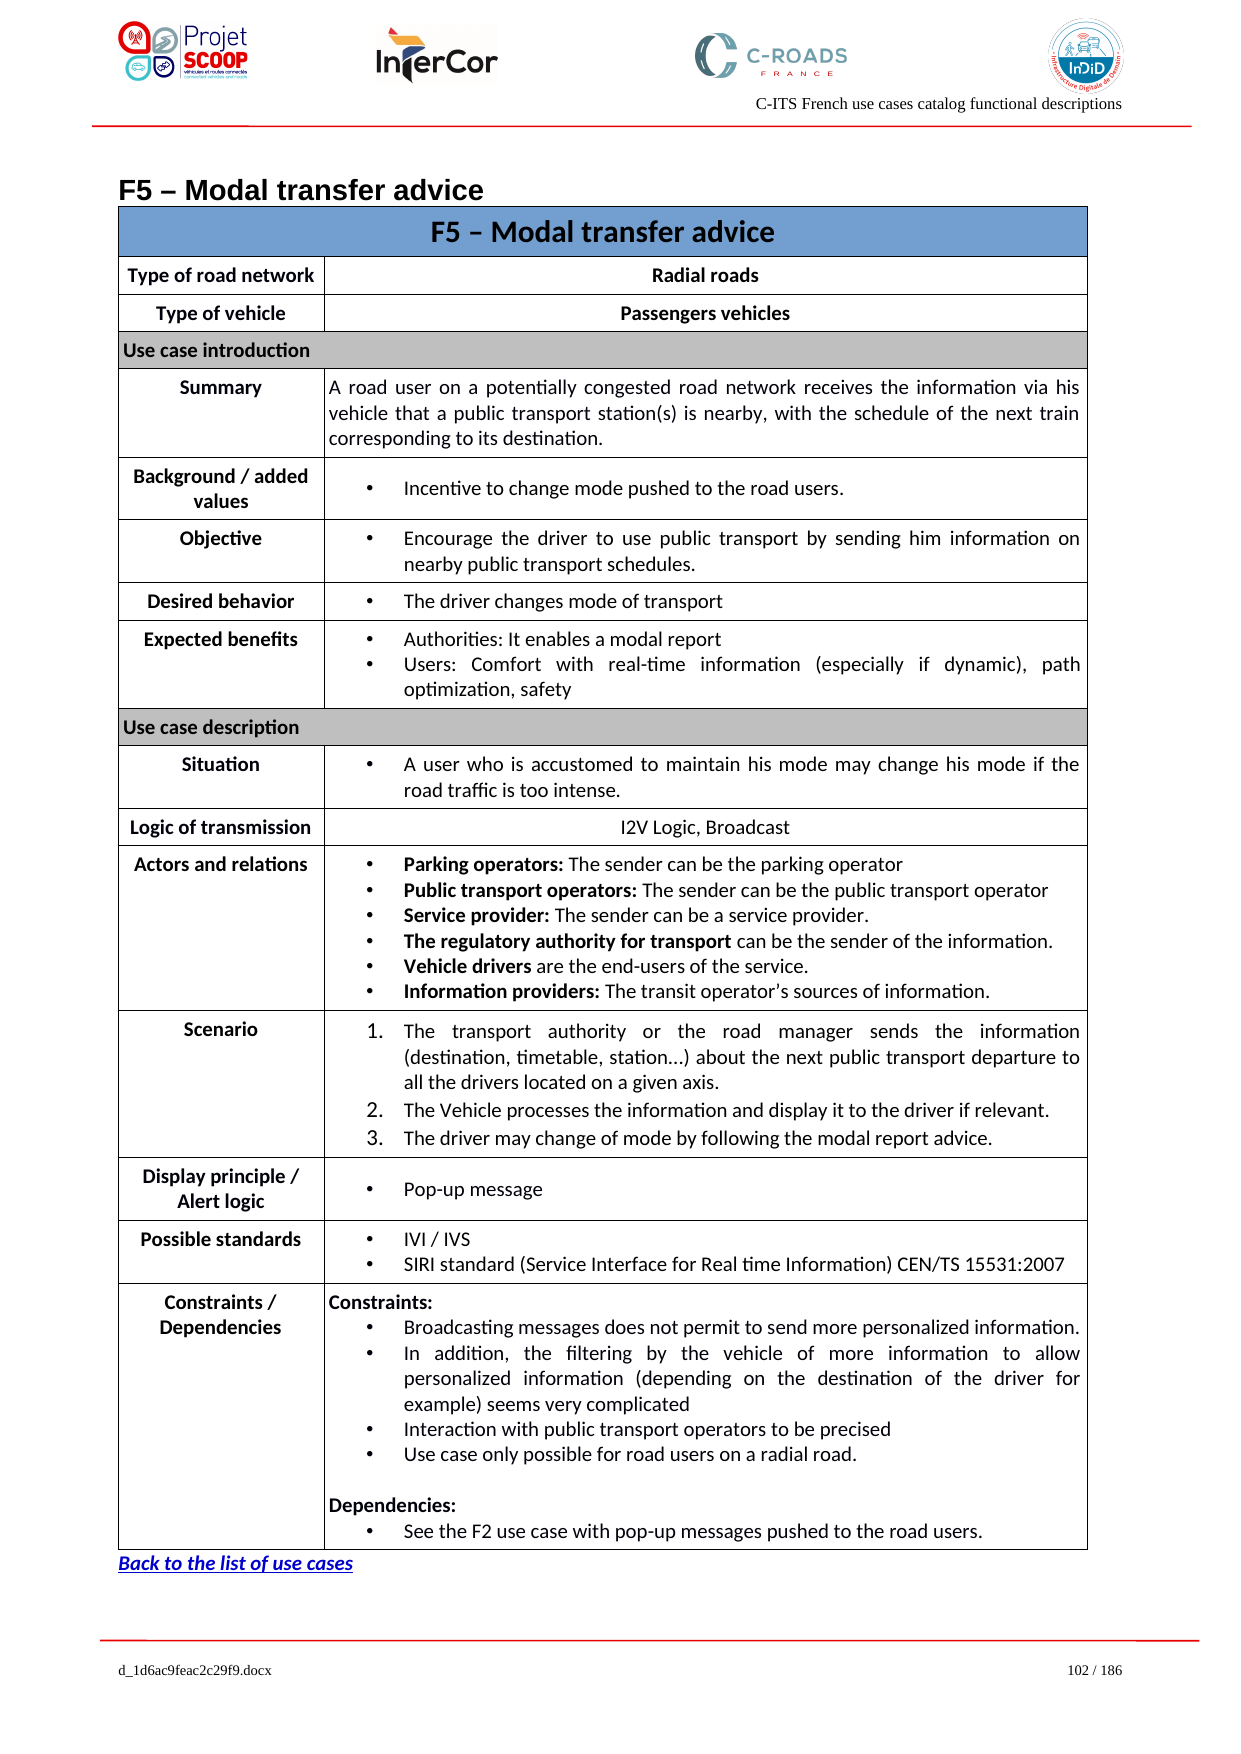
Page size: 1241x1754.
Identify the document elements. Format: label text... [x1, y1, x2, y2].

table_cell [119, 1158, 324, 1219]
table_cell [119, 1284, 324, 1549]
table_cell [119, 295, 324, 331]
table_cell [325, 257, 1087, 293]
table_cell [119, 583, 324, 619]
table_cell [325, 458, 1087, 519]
subtitle F5 – Modal transfer advice [118, 172, 1122, 206]
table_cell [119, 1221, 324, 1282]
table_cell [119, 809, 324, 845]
picture [118, 21, 248, 81]
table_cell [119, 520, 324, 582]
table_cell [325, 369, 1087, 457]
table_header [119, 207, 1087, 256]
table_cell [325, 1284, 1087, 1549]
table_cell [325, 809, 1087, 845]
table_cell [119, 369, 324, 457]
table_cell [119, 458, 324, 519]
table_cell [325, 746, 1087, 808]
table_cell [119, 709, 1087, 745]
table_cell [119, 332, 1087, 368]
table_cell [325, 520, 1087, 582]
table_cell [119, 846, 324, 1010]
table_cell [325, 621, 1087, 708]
picture [1044, 14, 1128, 98]
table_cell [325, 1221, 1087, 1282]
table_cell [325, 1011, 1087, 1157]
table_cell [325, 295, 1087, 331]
picture [375, 25, 499, 85]
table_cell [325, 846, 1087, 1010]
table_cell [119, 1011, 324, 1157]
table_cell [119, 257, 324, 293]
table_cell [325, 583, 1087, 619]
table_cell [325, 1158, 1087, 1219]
picture [695, 33, 847, 78]
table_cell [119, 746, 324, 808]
text Back to the list of use cases [118, 1550, 1122, 1576]
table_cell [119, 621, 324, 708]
